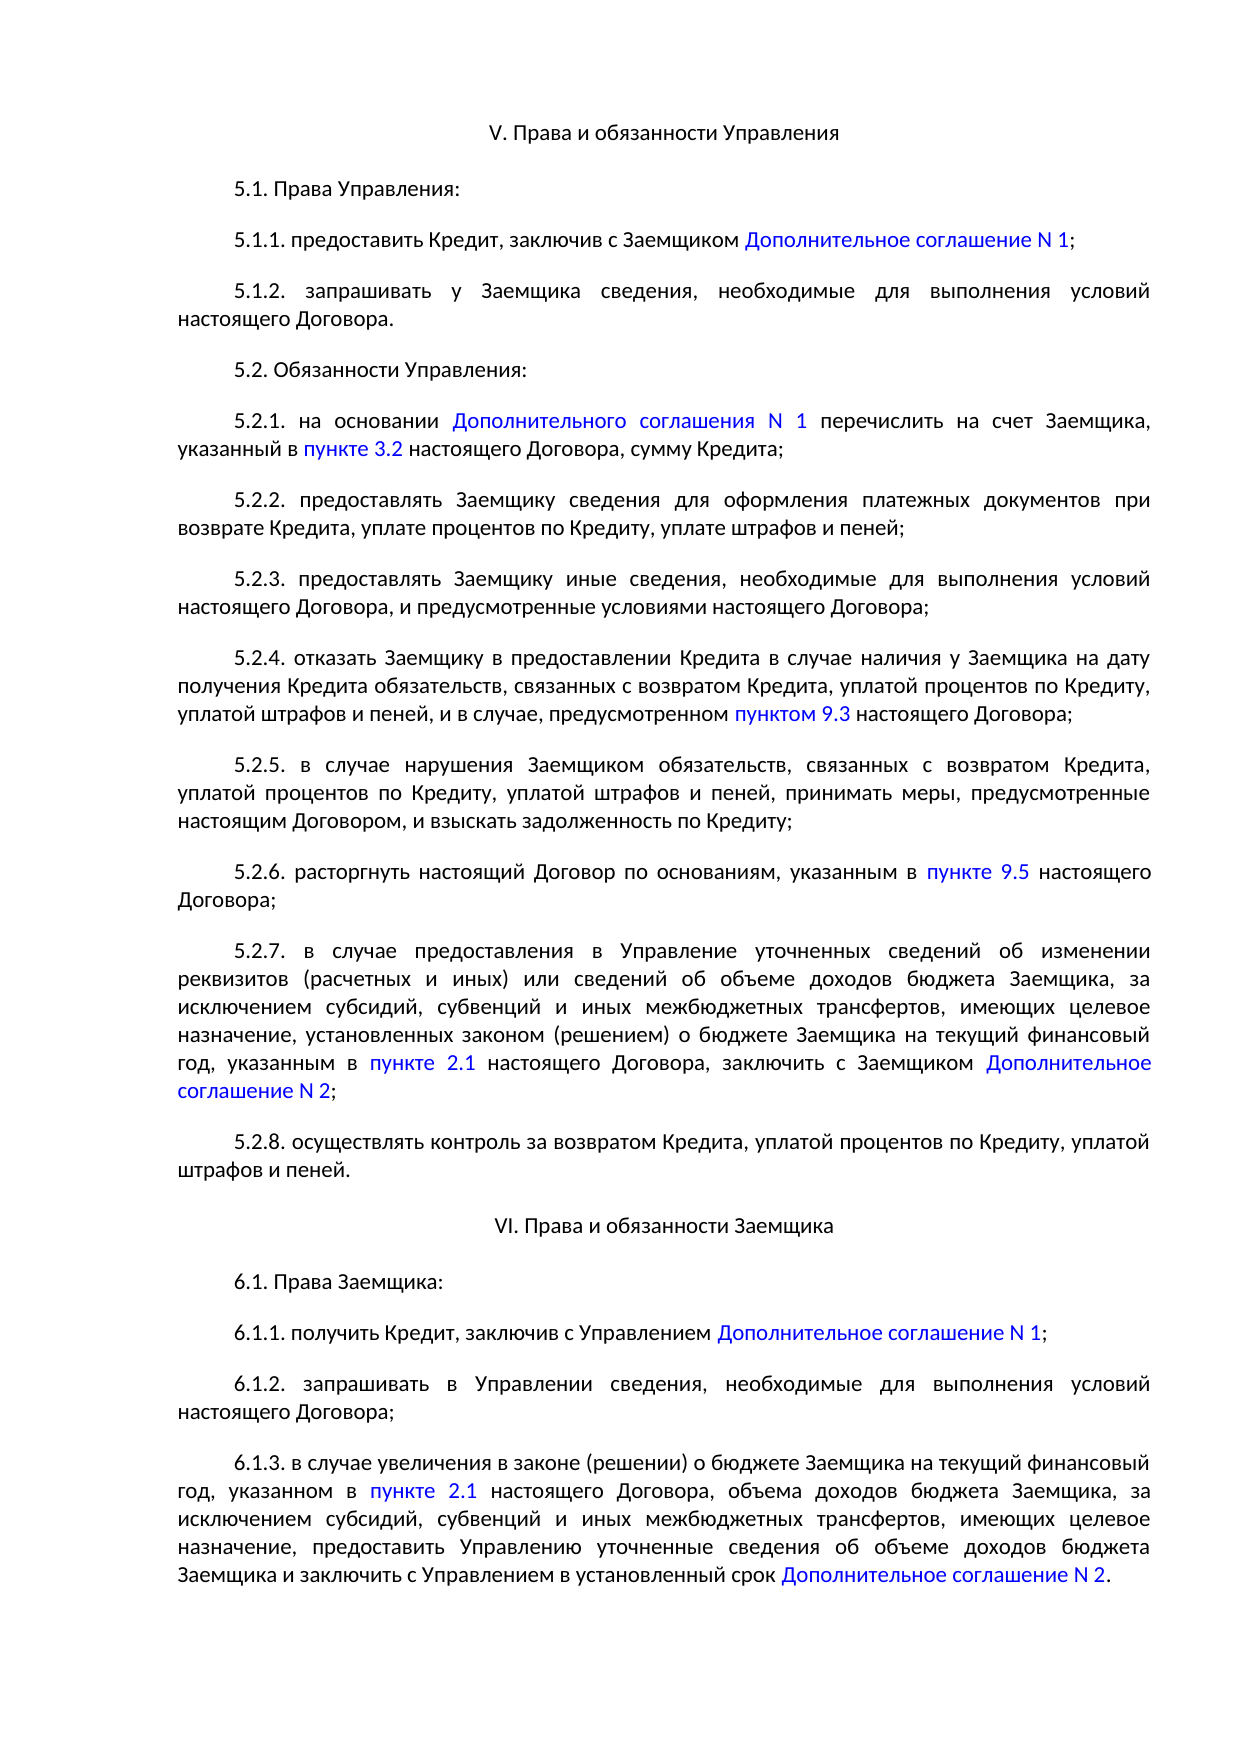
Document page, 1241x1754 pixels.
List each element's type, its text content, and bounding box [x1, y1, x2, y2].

text 5.2.4. отказать Заемщику в предоставлении Кредита в случае наличия у Заемщика на дату получения Кредита обязательств, связанных с возвратом Кредита, уплатой процентов по Кредиту, уплатой штрафов и пеней, и в случае, предусмотренном пунктом 9.3 настоящего Договора; [177, 643, 1152, 727]
text 5.2.2. предоставлять Заемщику сведения для оформления платежных документов при возврате Кредита, уплате процентов по Кредиту, уплате штрафов и пеней; [177, 485, 1152, 541]
text 5.2.7. в случае предоставления в Управление уточненных сведений об изменении реквизитов (расчетных и иных) или сведений об объеме доходов бюджета Заемщика, за исключением субсидий, субвенций и иных межбюджетных трансфертов, имеющих целевое назначение, установленных законом (решением) о бюджете Заемщика на текущий финансовый год, указанным в пункте 2.1 настоящего Договора, заключить с Заемщиком Дополнительное соглашение N 2; [177, 936, 1152, 1104]
text 5.2.1. на основании Дополнительного соглашения N 1 перечислить на счет Заемщика, указанный в пункте 3.2 настоящего Договора, сумму Кредита; [177, 406, 1152, 462]
text 5.2. Обязанности Управления: [177, 355, 1152, 383]
text 5.1.1. предоставить Кредит, заключив с Заемщиком Дополнительное соглашение N 1; [177, 225, 1152, 253]
text V. Права и обязанности Управления [177, 118, 1152, 146]
text 5.2.5. в случае нарушения Заемщиком обязательств, связанных с возвратом Кредита, уплатой процентов по Кредиту, уплатой штрафов и пеней, принимать меры, предусмотренные настоящим Договором, и взыскать задолженность по Кредиту; [177, 750, 1152, 834]
text 5.1.2. запрашивать у Заемщика сведения, необходимые для выполнения условий настоящего Договора. [177, 276, 1152, 332]
text 5.2.6. расторгнуть настоящий Договор по основаниям, указанным в пункте 9.5 настоящего Договора; [177, 857, 1152, 913]
text 5.1. Права Управления: [177, 174, 1152, 202]
text VI. Права и обязанности Заемщика [177, 1211, 1152, 1239]
text 6.1.3. в случае увеличения в законе (решении) о бюджете Заемщика на текущий финансовый год, указанном в пункте 2.1 настоящего Договора, объема доходов бюджета Заемщика, за исключением субсидий, субвенций и иных межбюджетных трансфертов, имеющих целевое назначение, предоставить Управлению уточненные сведения об объеме доходов бюджета Заемщика и заключить с Управлением в установленный срок Дополнительное соглашение N 2. [177, 1448, 1152, 1588]
text 6.1. Права Заемщика: [177, 1267, 1152, 1295]
text 5.2.8. осуществлять контроль за возвратом Кредита, уплатой процентов по Кредиту, уплатой штрафов и пеней. [177, 1127, 1152, 1183]
text 5.2.3. предоставлять Заемщику иные сведения, необходимые для выполнения условий настоящего Договора, и предусмотренные условиями настоящего Договора; [177, 564, 1152, 620]
text 6.1.1. получить Кредит, заключив с Управлением Дополнительное соглашение N 1; [177, 1318, 1152, 1346]
text 6.1.2. запрашивать в Управлении сведения, необходимые для выполнения условий настоящего Договора; [177, 1369, 1152, 1425]
